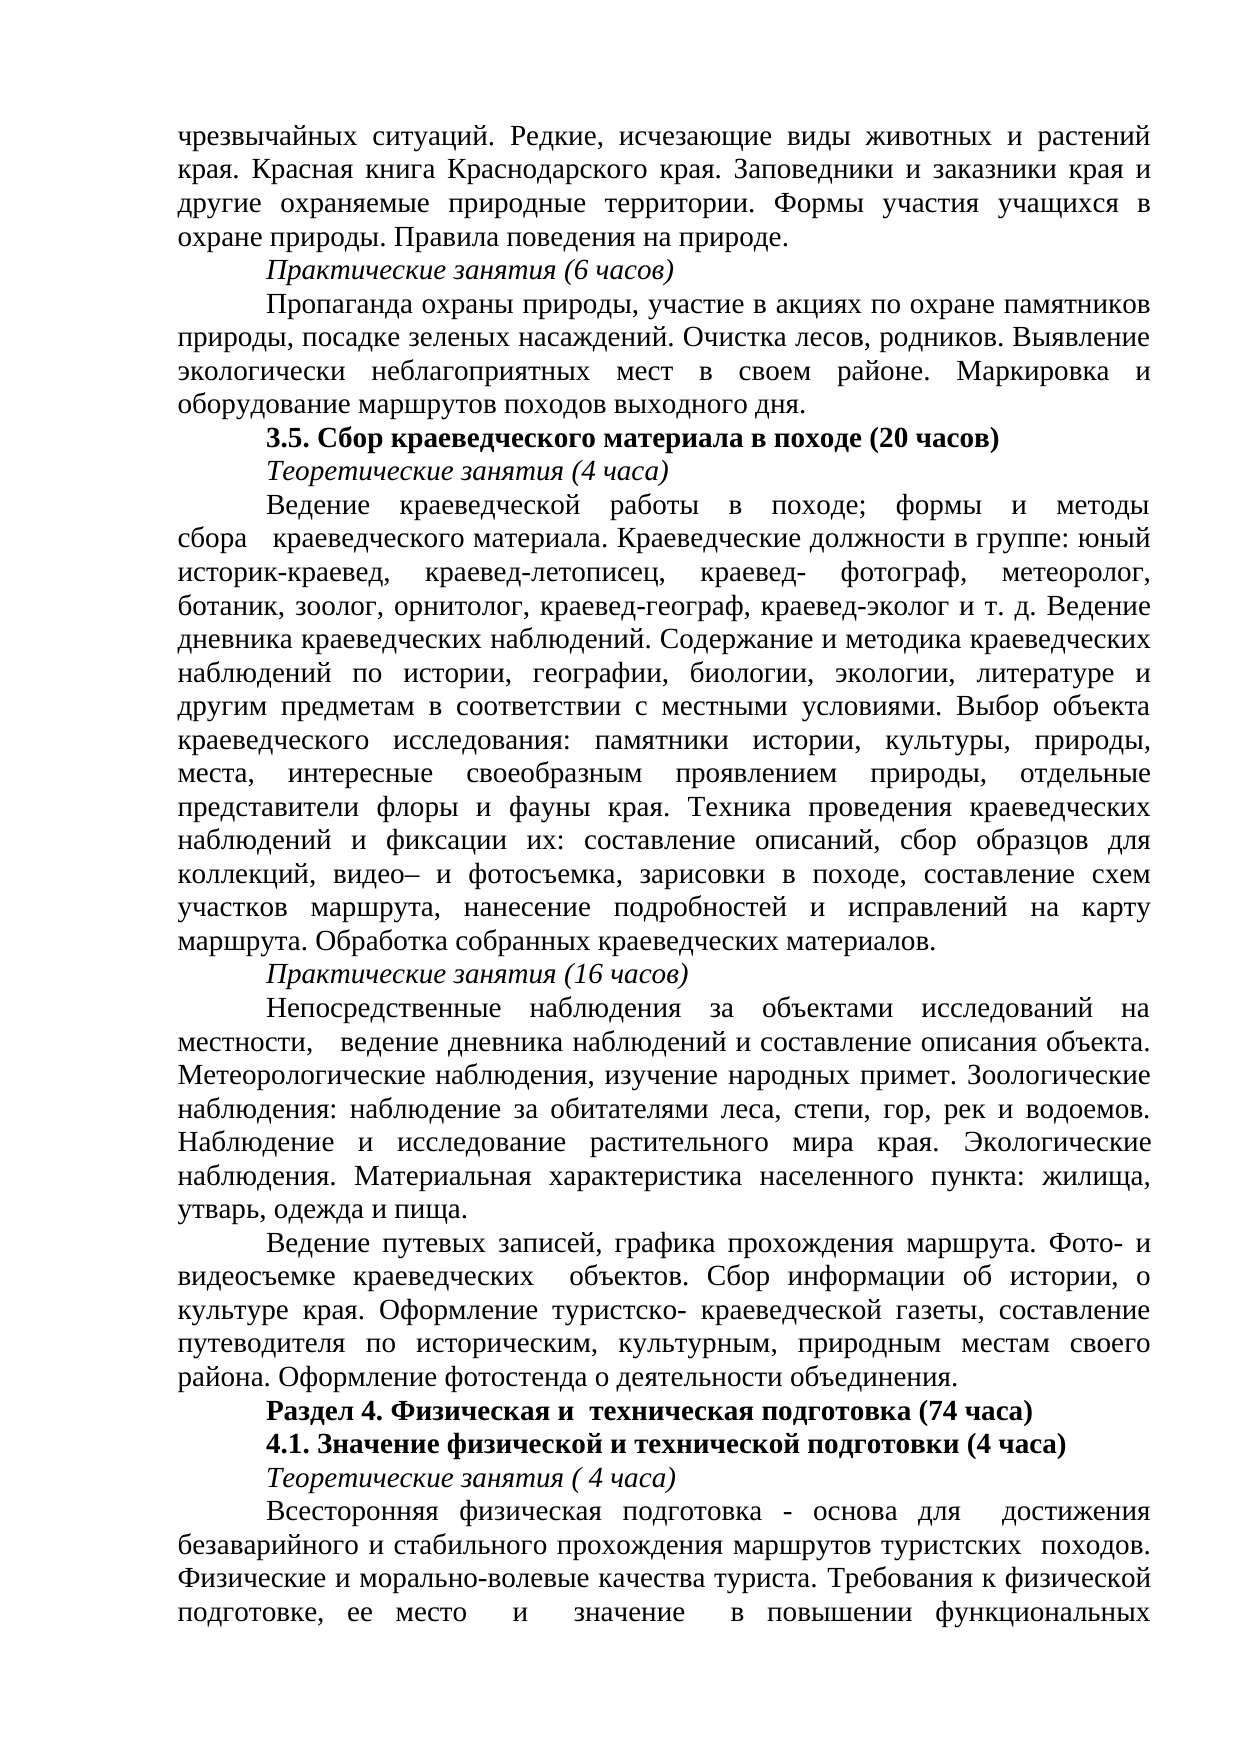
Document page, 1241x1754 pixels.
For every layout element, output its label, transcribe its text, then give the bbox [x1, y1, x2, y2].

text Ведение краеведческой работы в походе; формы и методы сбора краеведческого материала. Краеведческие должности в группе: юный историк-краевед, краевед-летописец, краевед- фотограф, метеоролог, ботаник, зоолог, орнитолог, краевед-географ, краевед-эколог и т. д. Ведение дневника краеведческих наблюдений. Содержание и методика краеведческих наблюдений по истории, географии, биологии, экологии, литературе и другим предметам в соответствии с местными условиями. Выбор объекта краеведческого исследования: памятники истории, культуры, природы, места, интересные своеобразным проявлением природы, отдельные представители флоры и фауны края. Техника проведения краеведческих наблюдений и фиксации их: составление описаний, сбор образцов для коллекций, видео– и фотосъемка, зарисовки в походе, составление схем участков маршрута, нанесение подробностей и исправлений на карту маршрута. Обработка собранных краеведческих материалов. [177, 487, 1152, 957]
text 4.1. Значение физической и технической подготовки (4 часа) [177, 1426, 1152, 1460]
text Практические занятия (6 часов) [177, 252, 1152, 286]
text Теоретические занятия (4 часа) [177, 453, 1152, 487]
text Теоретические занятия ( 4 часа) [177, 1460, 1152, 1493]
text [177, 118, 1152, 252]
text Пропаганда охраны природы, участие в акциях по охране памятников природы, посадке зеленых насаждений. Очистка лесов, родников. Выявление экологически неблагоприятных мест в своем районе. Маркировка и оборудование маршрутов походов выходного дня. [177, 286, 1152, 420]
text Практические занятия (16 часов) [177, 957, 1152, 990]
text 3.5. Сбор краеведческого материала в походе (20 часов) [177, 420, 1152, 453]
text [177, 1493, 1152, 1627]
text Ведение путевых записей, графика прохождения маршрута. Фото- и видеосъемке краеведческих объектов. Сбор информации об истории, о культуре края. Оформление туристско- краеведческой газеты, составление путеводителя по историческим, культурным, природным местам своего района. Оформление фотостенда о деятельности объединения. [177, 1225, 1152, 1393]
text Раздел 4. Физическая и техническая подготовка (74 часа) [177, 1393, 1152, 1426]
text Непосредственные наблюдения за объектами исследований на местности, ведение дневника наблюдений и составление описания объекта. Метеорологические наблюдения, изучение народных примет. Зоологические наблюдения: наблюдение за обитателями леса, степи, гор, рек и водоемов. Наблюдение и исследование растительного мира края. Экологические наблюдения. Материальная характеристика населенного пункта: жилища, утварь, одежда и пища. [177, 990, 1152, 1225]
